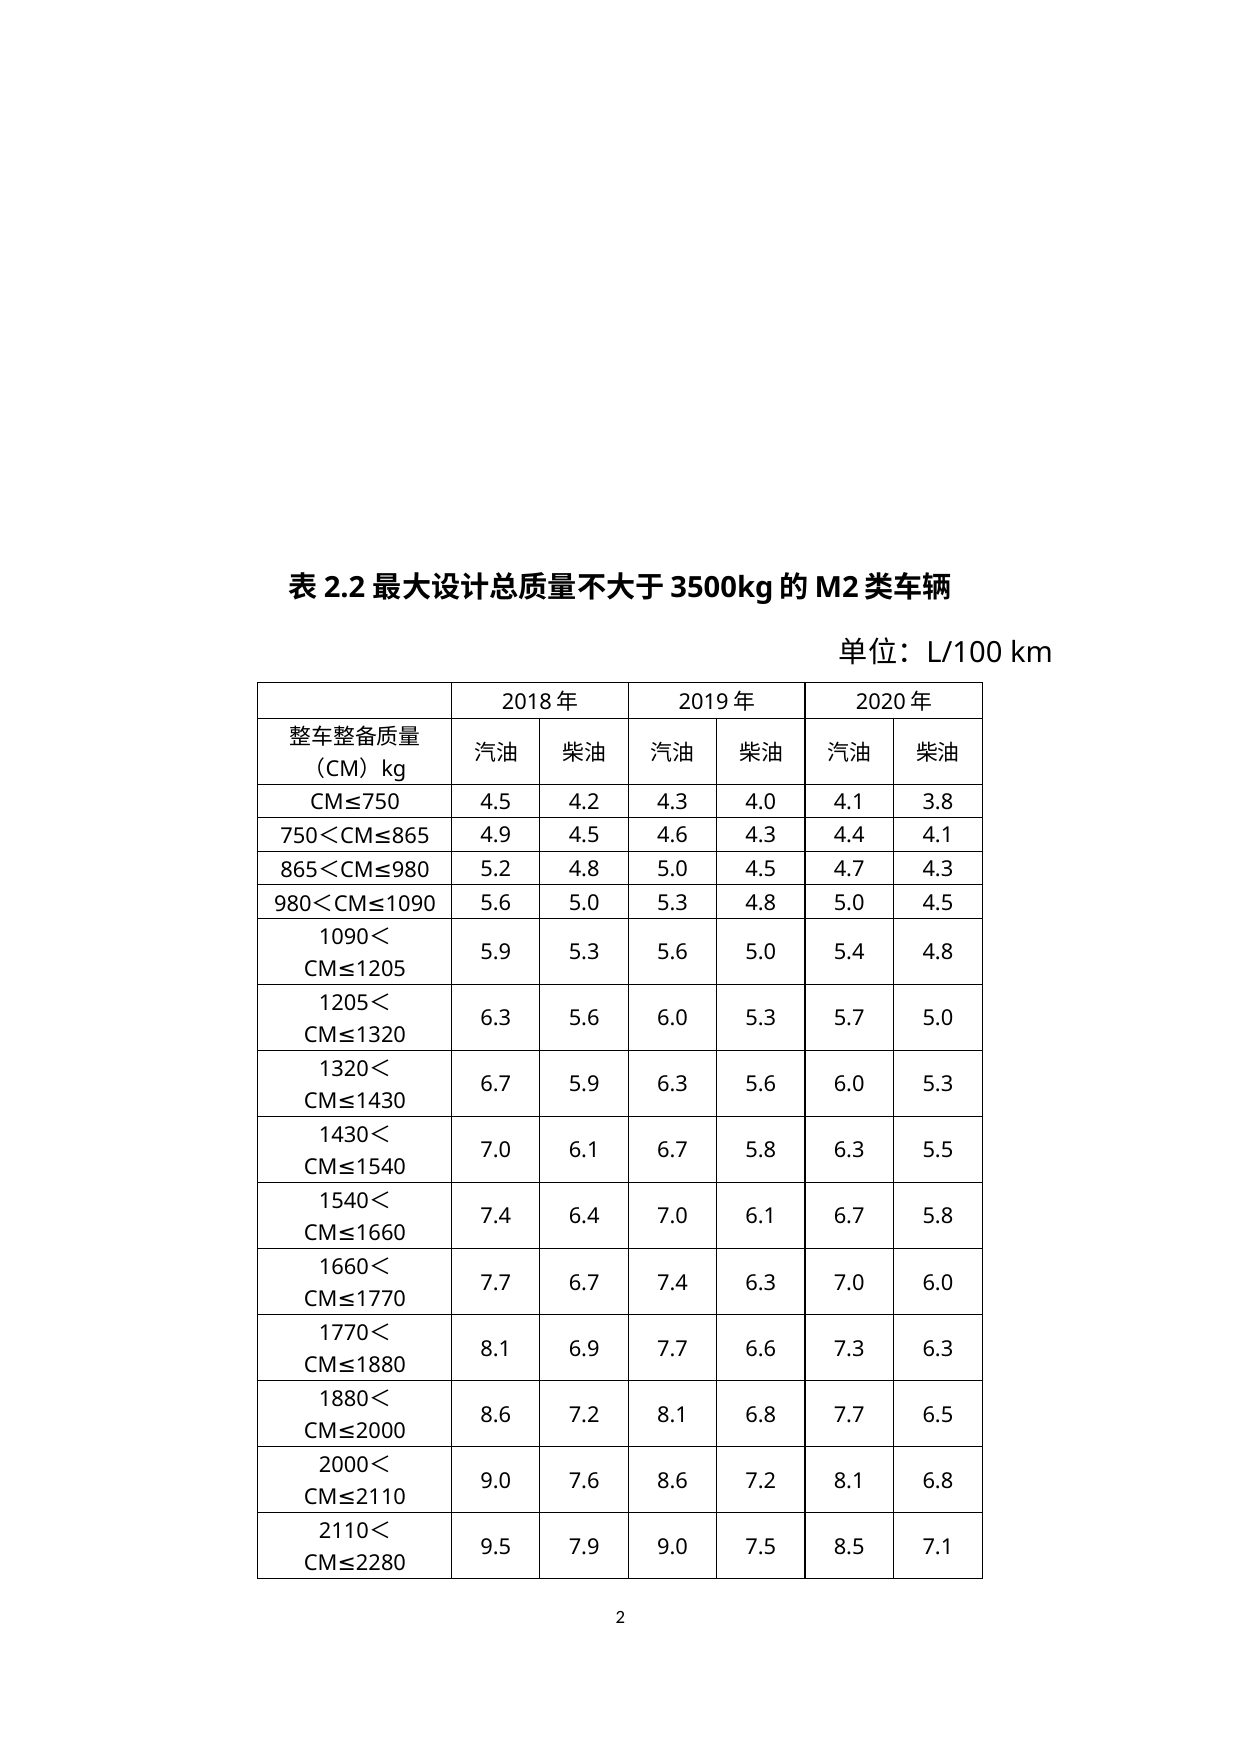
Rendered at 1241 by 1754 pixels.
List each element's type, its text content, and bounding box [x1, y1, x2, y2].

table_cell 6.6 [717, 1315, 804, 1380]
table_cell 7.7 [806, 1381, 893, 1446]
table_cell 5.2 [452, 852, 539, 884]
table_cell 8.1 [629, 1381, 716, 1446]
table_cell 6.4 [540, 1183, 628, 1248]
table_cell 5.6 [629, 919, 716, 984]
table_cell 汽油 [452, 719, 539, 783]
table_cell 7.4 [452, 1183, 539, 1248]
table_cell 柴油 [894, 719, 982, 783]
table_cell 4.8 [894, 919, 982, 984]
table_cell 865＜CM≤980 [258, 852, 451, 884]
table_cell 5.8 [717, 1117, 804, 1182]
table_cell 1430＜CM≤1540 [258, 1117, 451, 1182]
table_cell 6.1 [540, 1117, 628, 1182]
table_cell 6.7 [806, 1183, 893, 1248]
table_cell 4.3 [894, 852, 982, 884]
table_cell 4.1 [806, 785, 893, 817]
table_cell 750＜CM≤865 [258, 818, 451, 851]
text 表2.2 最大设计总质量不大于3500kg的M2类车辆 [187, 552, 1053, 617]
table_header 2018年 [452, 683, 628, 717]
table_cell 6.9 [540, 1315, 628, 1380]
table_cell 7.7 [452, 1249, 539, 1314]
table_cell 4.9 [452, 818, 539, 851]
table_cell 7.5 [717, 1513, 804, 1578]
table_cell 8.6 [629, 1447, 716, 1512]
table_cell 柴油 [540, 719, 628, 783]
table_cell 2000＜CM≤2110 [258, 1447, 451, 1512]
table_cell 1205＜CM≤1320 [258, 985, 451, 1050]
table_cell 5.3 [894, 1051, 982, 1116]
table_cell 4.5 [894, 885, 982, 918]
table_cell 6.3 [894, 1315, 982, 1380]
table_cell 7.3 [806, 1315, 893, 1380]
table_cell 6.7 [540, 1249, 628, 1314]
table_cell CM≤750 [258, 785, 451, 817]
table_cell 4.0 [717, 785, 804, 817]
table_cell 5.8 [894, 1183, 982, 1248]
table_cell 7.4 [629, 1249, 716, 1314]
table_cell 4.3 [629, 785, 716, 817]
table_cell 5.4 [806, 919, 893, 984]
table_cell 4.5 [452, 785, 539, 817]
text 单位：L/100 km [187, 617, 1053, 682]
table_cell 7.2 [540, 1381, 628, 1446]
table_cell 8.1 [452, 1315, 539, 1380]
table_cell 汽油 [629, 719, 716, 783]
table_cell 6.0 [894, 1249, 982, 1314]
table_cell 4.3 [717, 818, 804, 851]
table_cell 4.7 [806, 852, 893, 884]
table_cell 5.3 [717, 985, 804, 1050]
table_cell 3.8 [894, 785, 982, 817]
table_cell 1880＜CM≤2000 [258, 1381, 451, 1446]
table_cell 4.6 [629, 818, 716, 851]
table_cell 6.3 [452, 985, 539, 1050]
table_header 2020年 [806, 683, 982, 717]
table_cell 5.9 [452, 919, 539, 984]
table_cell 5.6 [452, 885, 539, 918]
table_cell 5.9 [540, 1051, 628, 1116]
table_cell 7.1 [894, 1513, 982, 1578]
table_cell 5.3 [540, 919, 628, 984]
table_cell 4.5 [540, 818, 628, 851]
table_cell 5.0 [894, 985, 982, 1050]
table_cell 4.5 [717, 852, 804, 884]
table_cell 8.5 [806, 1513, 893, 1578]
table_cell 汽油 [806, 719, 893, 783]
table_cell 9.0 [452, 1447, 539, 1512]
table_cell 4.2 [540, 785, 628, 817]
table_cell 5.0 [629, 852, 716, 884]
table_cell 7.7 [629, 1315, 716, 1380]
table_cell 7.9 [540, 1513, 628, 1578]
table_cell 6.7 [452, 1051, 539, 1116]
table_cell 7.0 [452, 1117, 539, 1182]
table_cell 柴油 [717, 719, 804, 783]
table_cell 5.5 [894, 1117, 982, 1182]
table_header 2019年 [629, 683, 804, 717]
table_cell 6.3 [717, 1249, 804, 1314]
table_cell 7.0 [629, 1183, 716, 1248]
table_cell 5.7 [806, 985, 893, 1050]
table_cell 5.3 [629, 885, 716, 918]
table_cell 1090＜CM≤1205 [258, 919, 451, 984]
table_cell 5.0 [540, 885, 628, 918]
table_cell 6.3 [629, 1051, 716, 1116]
table_cell 4.8 [717, 885, 804, 918]
table_cell 6.5 [894, 1381, 982, 1446]
table_cell 4.1 [894, 818, 982, 851]
table_cell 4.8 [540, 852, 628, 884]
table_cell 5.0 [806, 885, 893, 918]
table_cell 6.8 [717, 1381, 804, 1446]
table_cell 9.0 [629, 1513, 716, 1578]
table_cell 5.6 [540, 985, 628, 1050]
table_header [258, 683, 451, 717]
table_cell 6.0 [806, 1051, 893, 1116]
table_cell 5.6 [717, 1051, 804, 1116]
table_cell 7.6 [540, 1447, 628, 1512]
table_cell 1660＜CM≤1770 [258, 1249, 451, 1314]
table_cell 6.8 [894, 1447, 982, 1512]
table_cell 6.7 [629, 1117, 716, 1182]
table_cell 1770＜CM≤1880 [258, 1315, 451, 1380]
table_cell 1540＜CM≤1660 [258, 1183, 451, 1248]
table_cell 7.0 [806, 1249, 893, 1314]
table_cell 6.1 [717, 1183, 804, 1248]
table_cell 2110＜CM≤2280 [258, 1513, 451, 1578]
table_cell 9.5 [452, 1513, 539, 1578]
table_cell 5.0 [717, 919, 804, 984]
table_cell 4.4 [806, 818, 893, 851]
table_cell 7.2 [717, 1447, 804, 1512]
table_cell 1320＜CM≤1430 [258, 1051, 451, 1116]
table_cell 整车整备质量（CM）kg [258, 719, 451, 783]
table_cell 6.0 [629, 985, 716, 1050]
table_cell 8.6 [452, 1381, 539, 1446]
table_cell 980＜CM≤1090 [258, 885, 451, 918]
table_cell 8.1 [806, 1447, 893, 1512]
table_cell 6.3 [806, 1117, 893, 1182]
